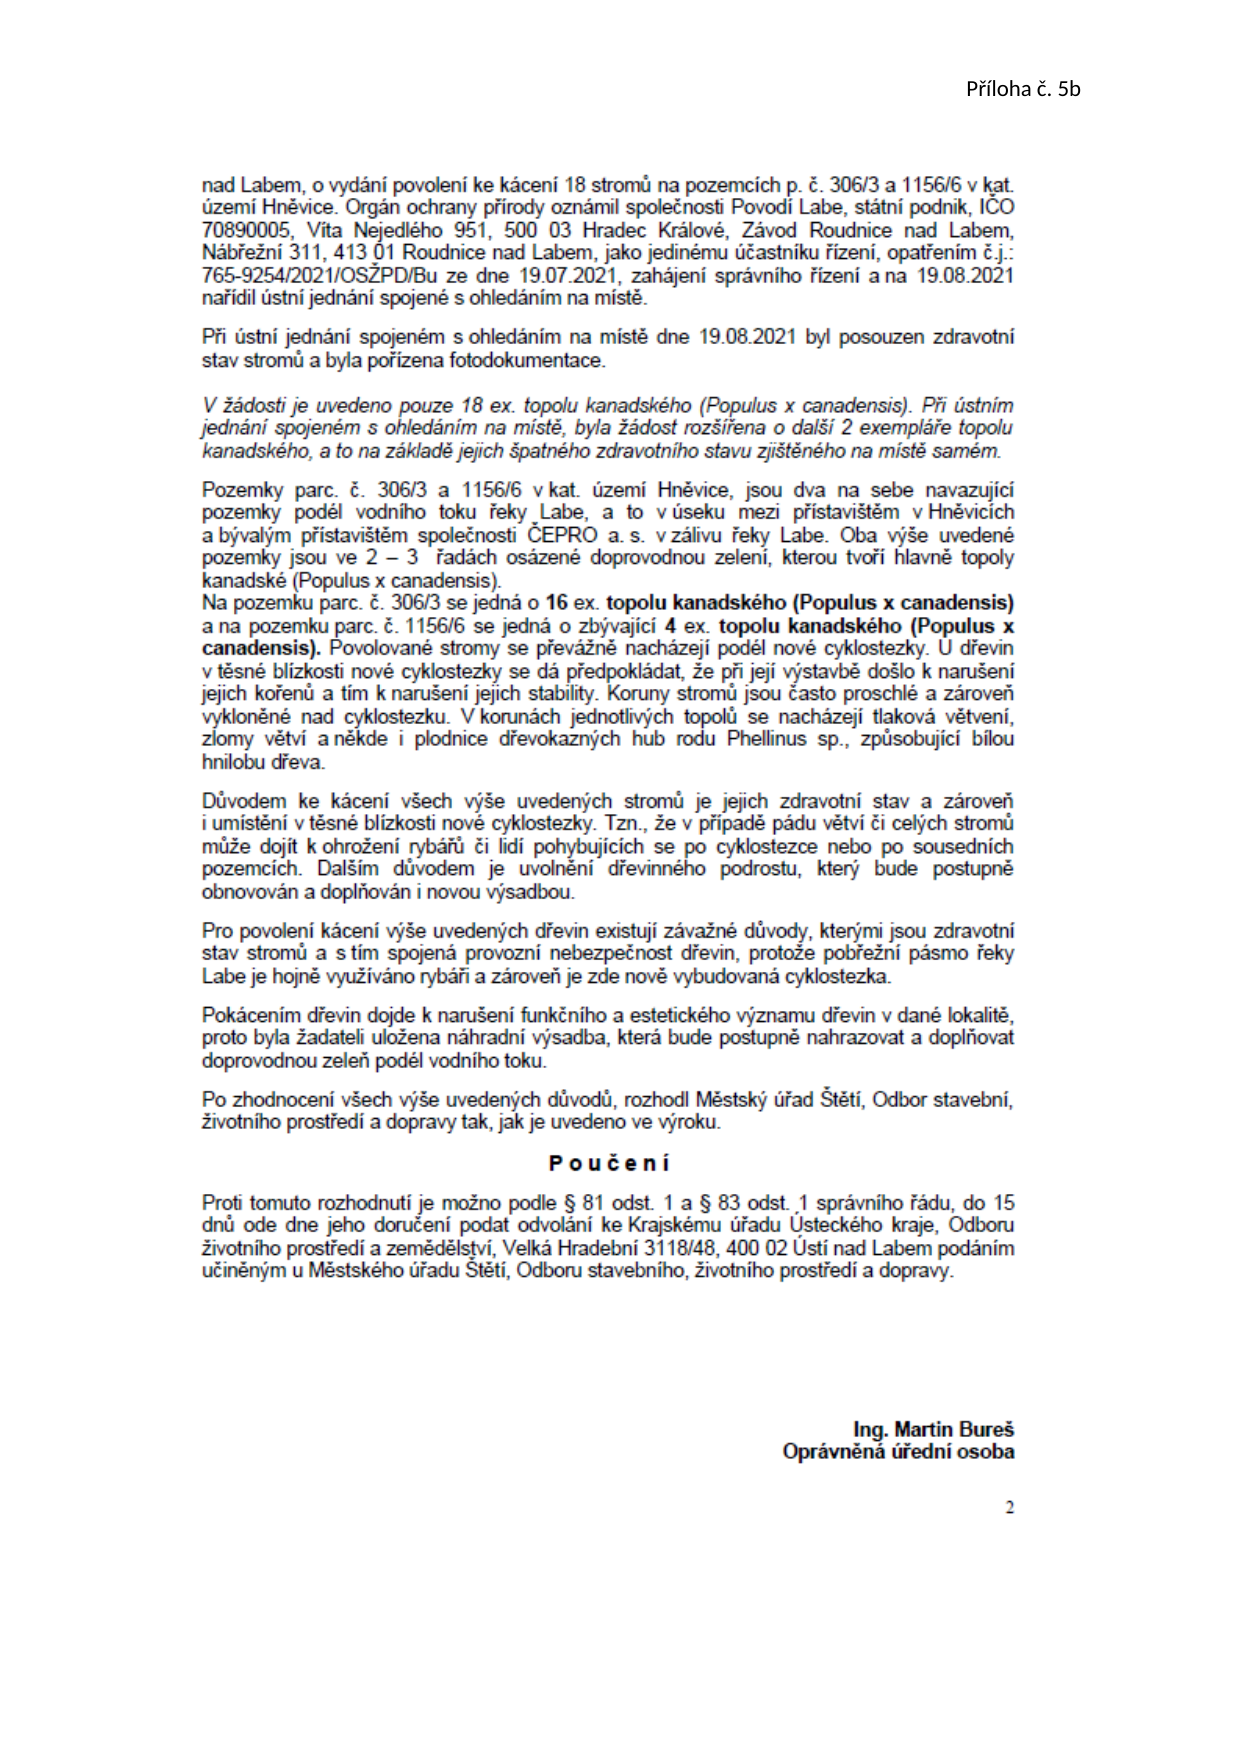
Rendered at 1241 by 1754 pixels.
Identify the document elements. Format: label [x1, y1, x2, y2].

picture [147, 147, 1054, 1537]
